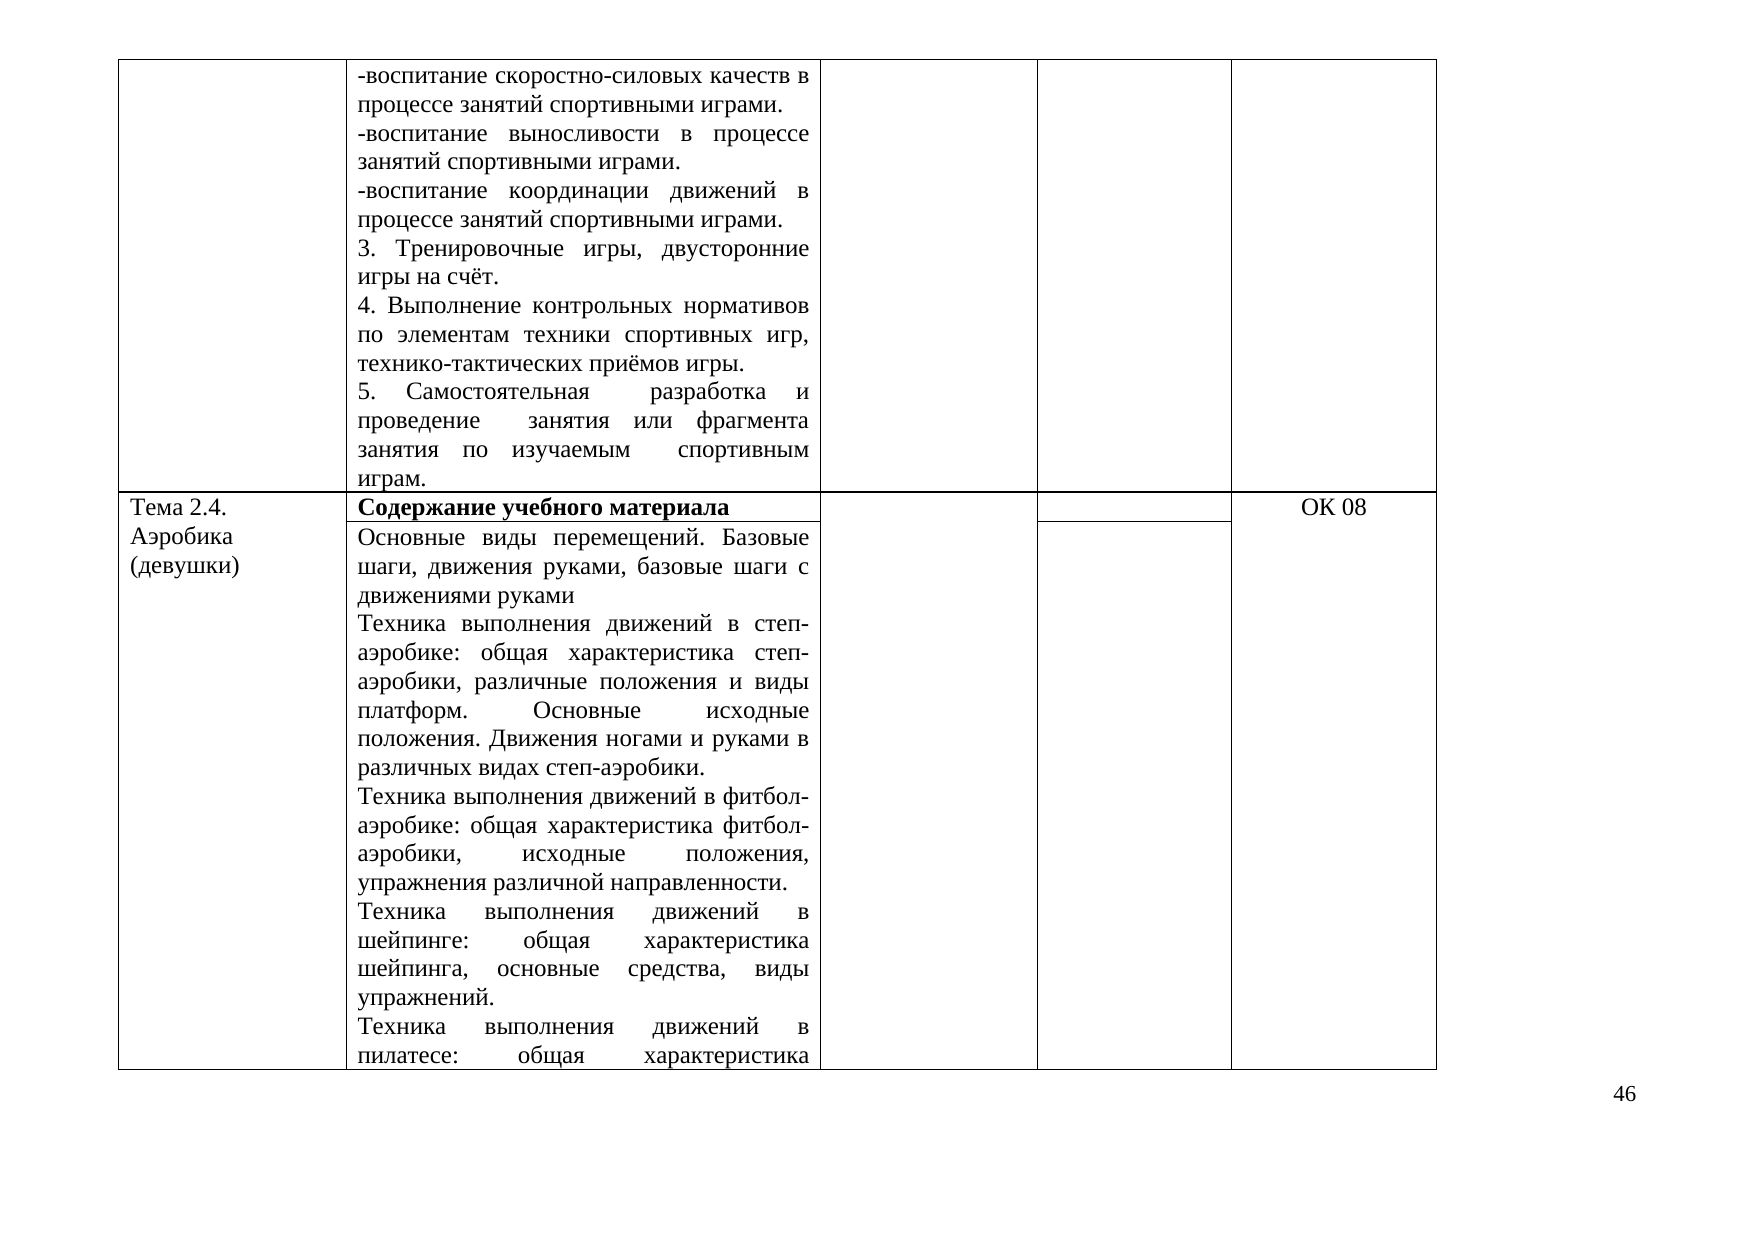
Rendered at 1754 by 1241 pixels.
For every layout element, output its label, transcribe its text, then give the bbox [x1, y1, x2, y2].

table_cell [347, 522, 820, 1068]
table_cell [347, 60, 820, 491]
table_cell ОК 08 [1232, 493, 1436, 1068]
table_cell [821, 493, 1037, 1068]
table_cell Содержание учебного материала [347, 493, 820, 521]
table_cell [1038, 60, 1231, 491]
table_cell [1038, 493, 1231, 521]
table_cell Тема 2.4. Аэробика (девушки) [119, 493, 346, 1068]
table_cell [1038, 522, 1231, 1068]
